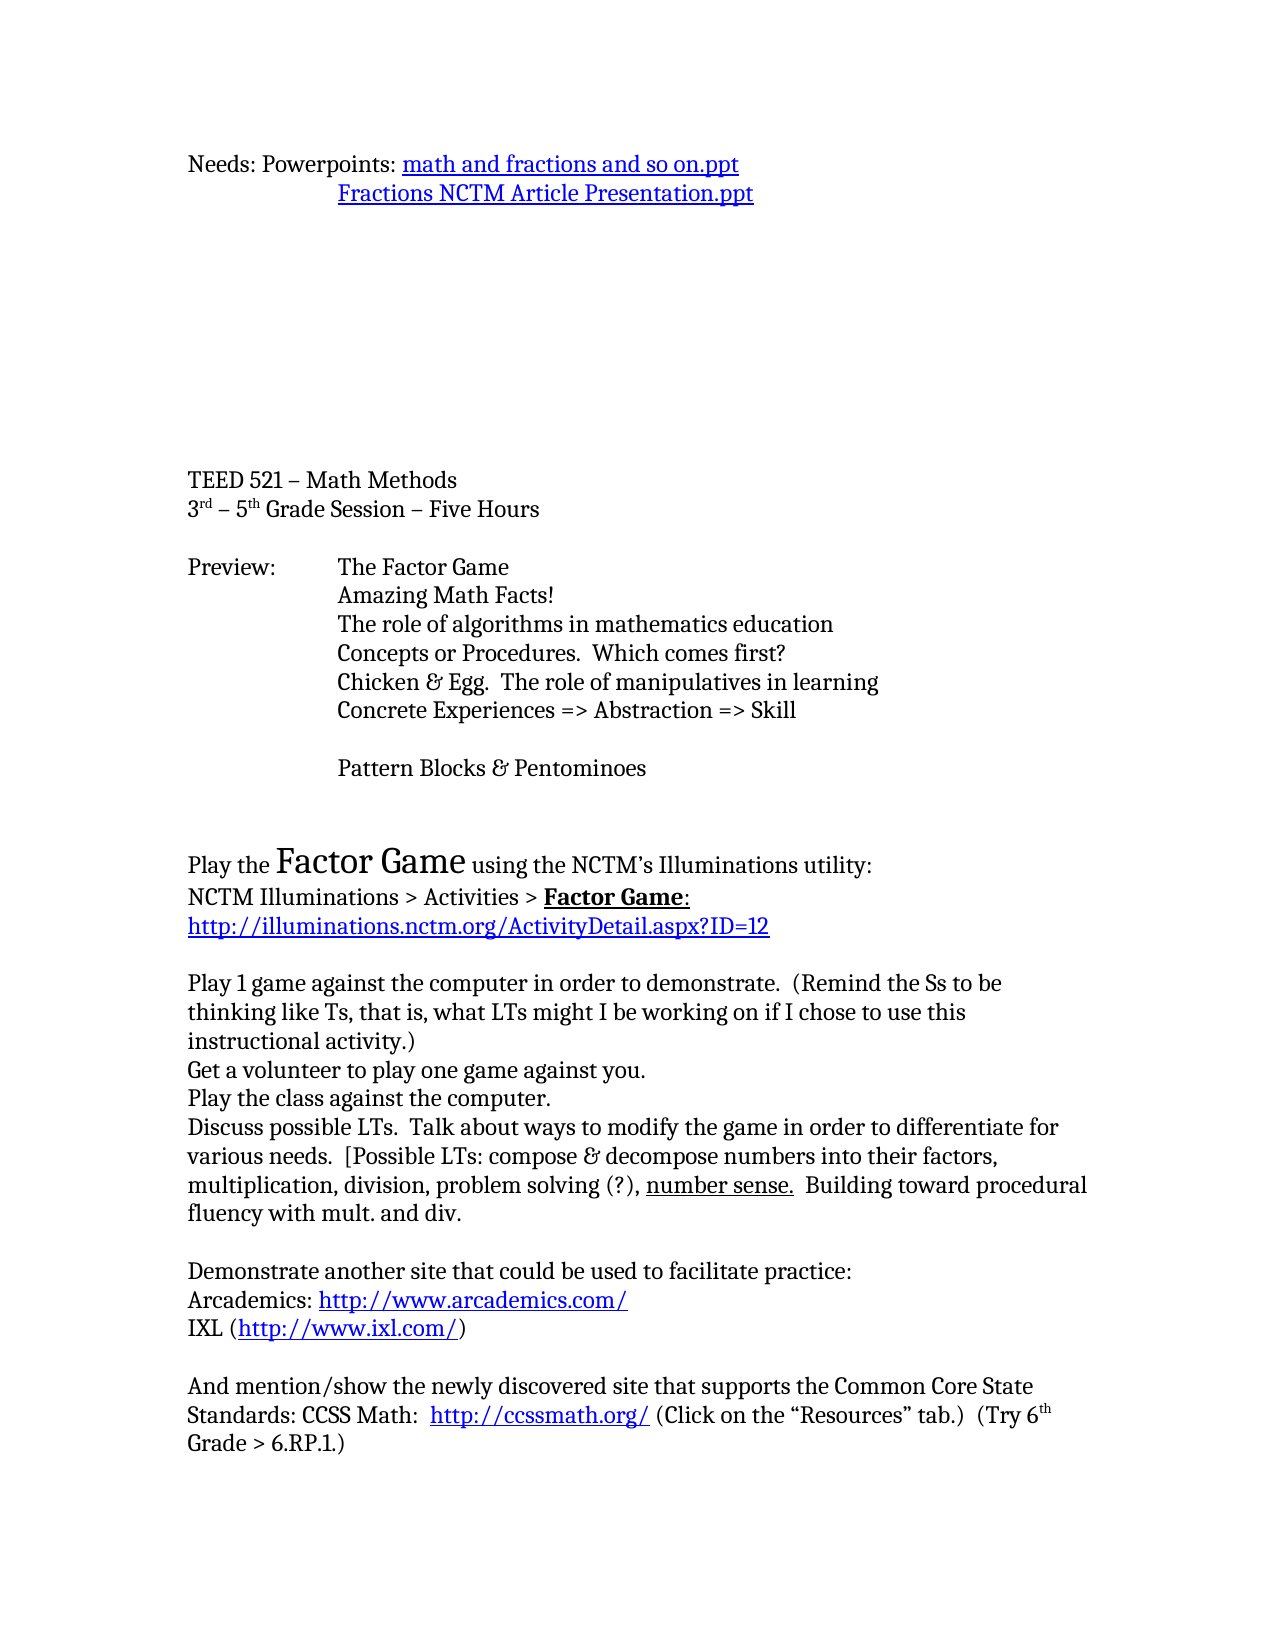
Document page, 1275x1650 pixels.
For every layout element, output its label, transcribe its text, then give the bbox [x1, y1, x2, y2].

text 3rd – 5th Grade Session – Five Hours [187, 495, 1087, 524]
text Concrete Experiences => Abstraction => Skill [262, 696, 1087, 725]
text Fractions NCTM Article Presentation.ppt [187, 179, 1087, 207]
text Play the Factor Game using the NCTM’s Illuminations utility: NCTM Illuminations > Activities > Factor Game: http://illuminations.nctm.org/ActivityDetail.aspx?ID=12 [187, 840, 1087, 941]
text Discuss possible LTs. Talk about ways to modify the game in order to differentiate for various needs. [Possible LTs: compose & decompose numbers into their factors, multiplication, division, problem solving (?), number sense. Building toward procedural fluency with mult. and div. [187, 1113, 1087, 1228]
text The role of algorithms in mathematics education [187, 610, 1087, 639]
text Preview: The Factor Game [187, 552, 1087, 581]
text Needs: Powerpoints: math and fractions and so on.ppt [187, 150, 1087, 179]
text Amazing Math Facts! [187, 581, 1087, 610]
text Play the class against the computer. [187, 1084, 1087, 1113]
text TEED 521 – Math Methods [187, 466, 1087, 495]
text Demonstrate another site that could be used to facilitate practice: [187, 1257, 1087, 1286]
text Get a volunteer to play one game against you. [187, 1056, 1087, 1084]
text IXL (http://www.ixl.com/) [187, 1314, 1087, 1343]
text Chicken & Egg. The role of manipulatives in learning [262, 667, 1087, 696]
text Concepts or Procedures. Which comes first? [262, 639, 1087, 667]
text Pattern Blocks & Pentominoes [262, 754, 1087, 782]
text And mention/show the newly discovered site that supports the Common Core State Standards: CCSS Math: http://ccssmath.org/ (Click on the “Resources” tab.) (Try 6th Grade > 6.RP.1.) [187, 1372, 1087, 1458]
text Arcademics: http://www.arcademics.com/ [187, 1286, 1087, 1314]
text Play 1 game against the computer in order to demonstrate. (Remind the Ss to be thinking like Ts, that is, what LTs might I be working on if I chose to use this instructional activity.) [187, 969, 1087, 1056]
